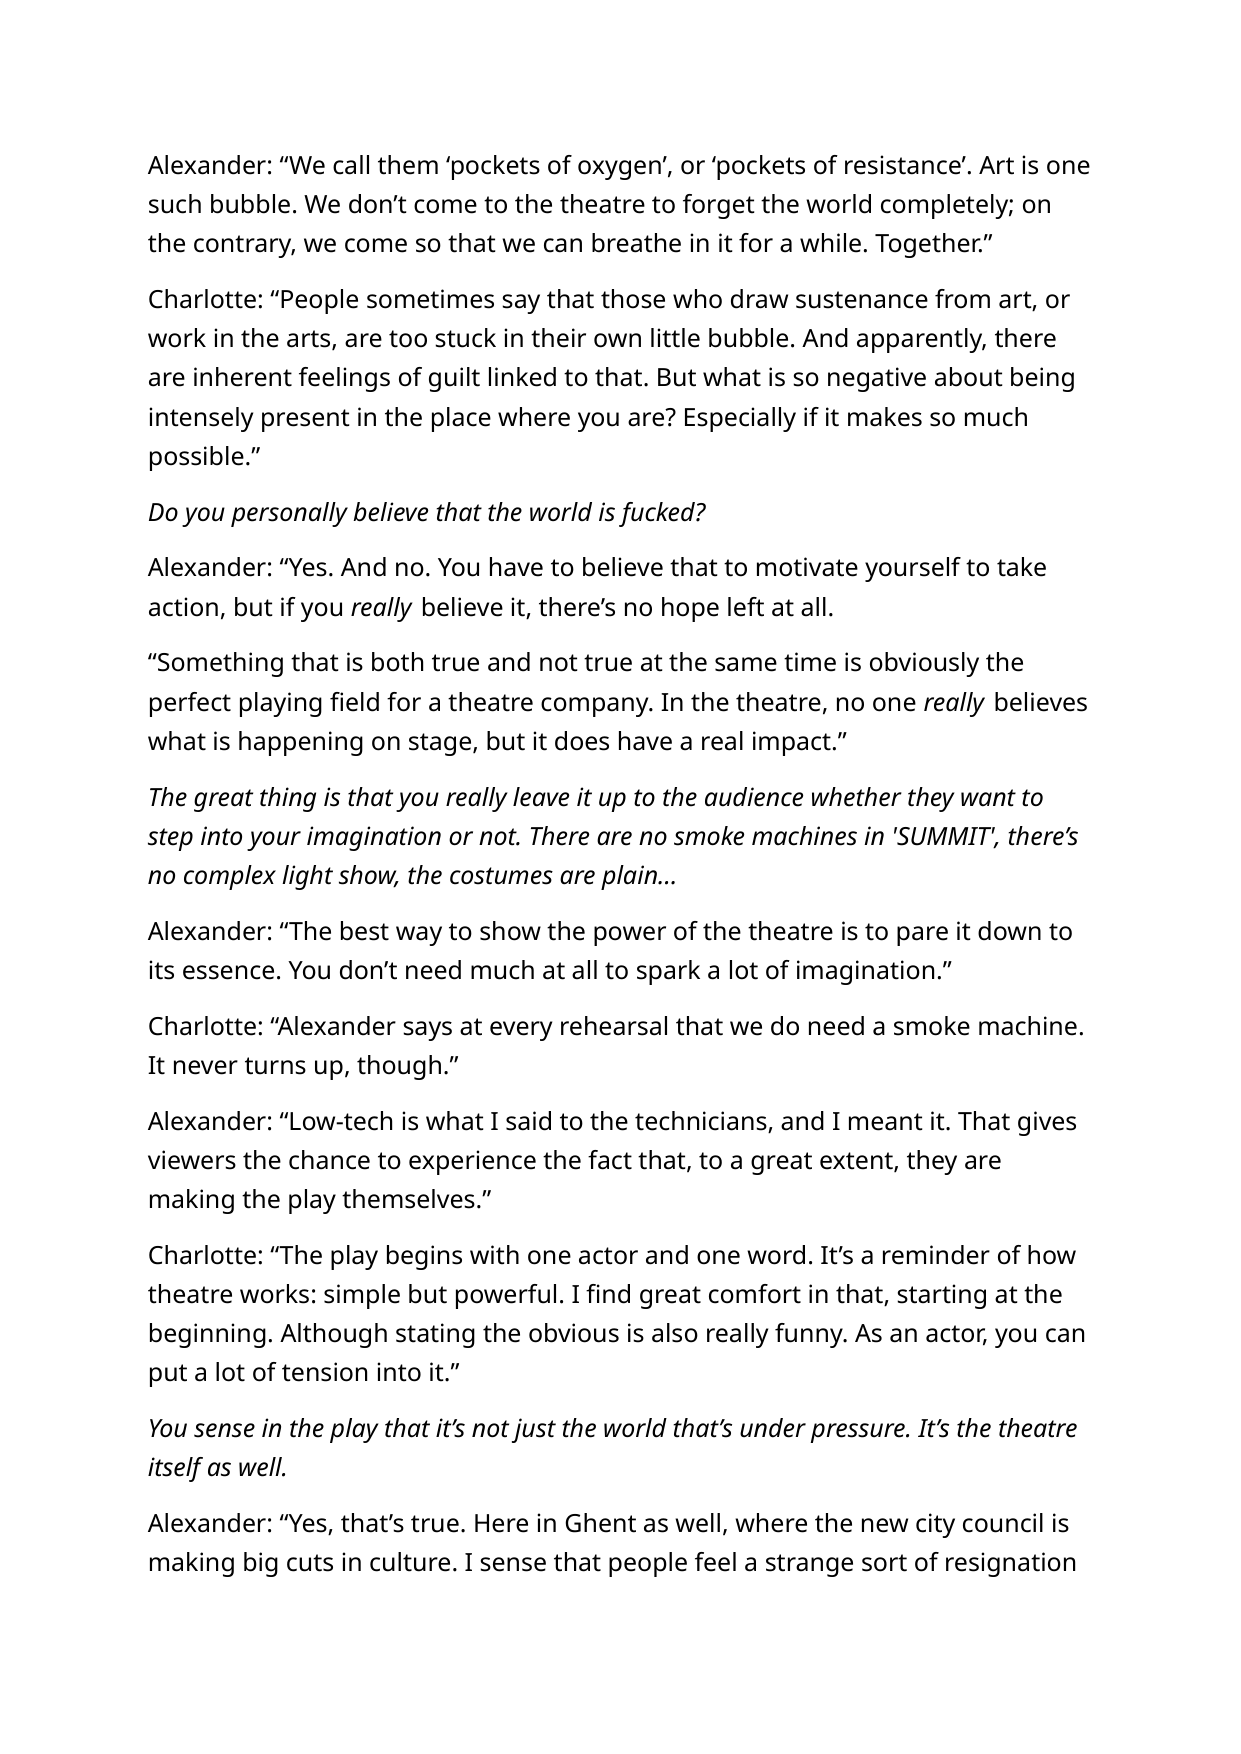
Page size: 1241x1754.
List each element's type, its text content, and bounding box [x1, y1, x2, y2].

text Charlotte: “The play begins with one actor and one word. It’s a reminder of how theatre works: simple but powerful. I find great comfort in that, starting at the beginning. Although stating the obvious is also really funny. As an actor, you can put a lot of tension into it.” [148, 1238, 1093, 1389]
text Do you personally believe that the world is fucked? [148, 494, 1093, 528]
text Alexander: “Yes. And no. You have to believe that to motivate yourself to take action, but if you really believe it, there’s no hope left at all. [148, 550, 1093, 623]
text Alexander: “We call them ‘pockets of oxygen’, or ‘pockets of resistance’. Art is one such bubble. We don’t come to the theatre to forget the world completely; on the contrary, we come so that we can breathe in it for a while. Together.” [148, 148, 1093, 260]
text You sense in the play that it’s not just the world that’s under pressure. It’s the theatre itself as well. [148, 1411, 1093, 1484]
text Alexander: “Low-tech is what I said to the technicians, and I meant it. That gives viewers the chance to experience the fact that, to a great extent, they are making the play themselves.” [148, 1103, 1093, 1216]
text “Something that is both true and not true at the same time is obviously the perfect playing field for a theatre company. In the theatre, no one really believes what is happening on stage, but it does have a real impact.” [148, 645, 1093, 757]
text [148, 1506, 1093, 1579]
text Charlotte: “People sometimes say that those who draw sustenance from art, or work in the arts, are too stuck in their own little bubble. And apparently, there are inherent feelings of guilt linked to that. But what is so negative about being intensely present in the place where you are? Especially if it makes so much possible.” [148, 282, 1093, 472]
text Alexander: “The best way to show the power of the theatre is to pare it down to its essence. You don’t need much at all to spark a lot of imagination.” [148, 913, 1093, 987]
text The great thing is that you really leave it up to the audience whether they want to step into your imagination or not. There are no smoke machines in 'SUMMIT', there’s no complex light show, the costumes are plain... [148, 779, 1093, 892]
text Charlotte: “Alexander says at every rehearsal that we do need a smoke machine. It never turns up, though.” [148, 1008, 1093, 1082]
